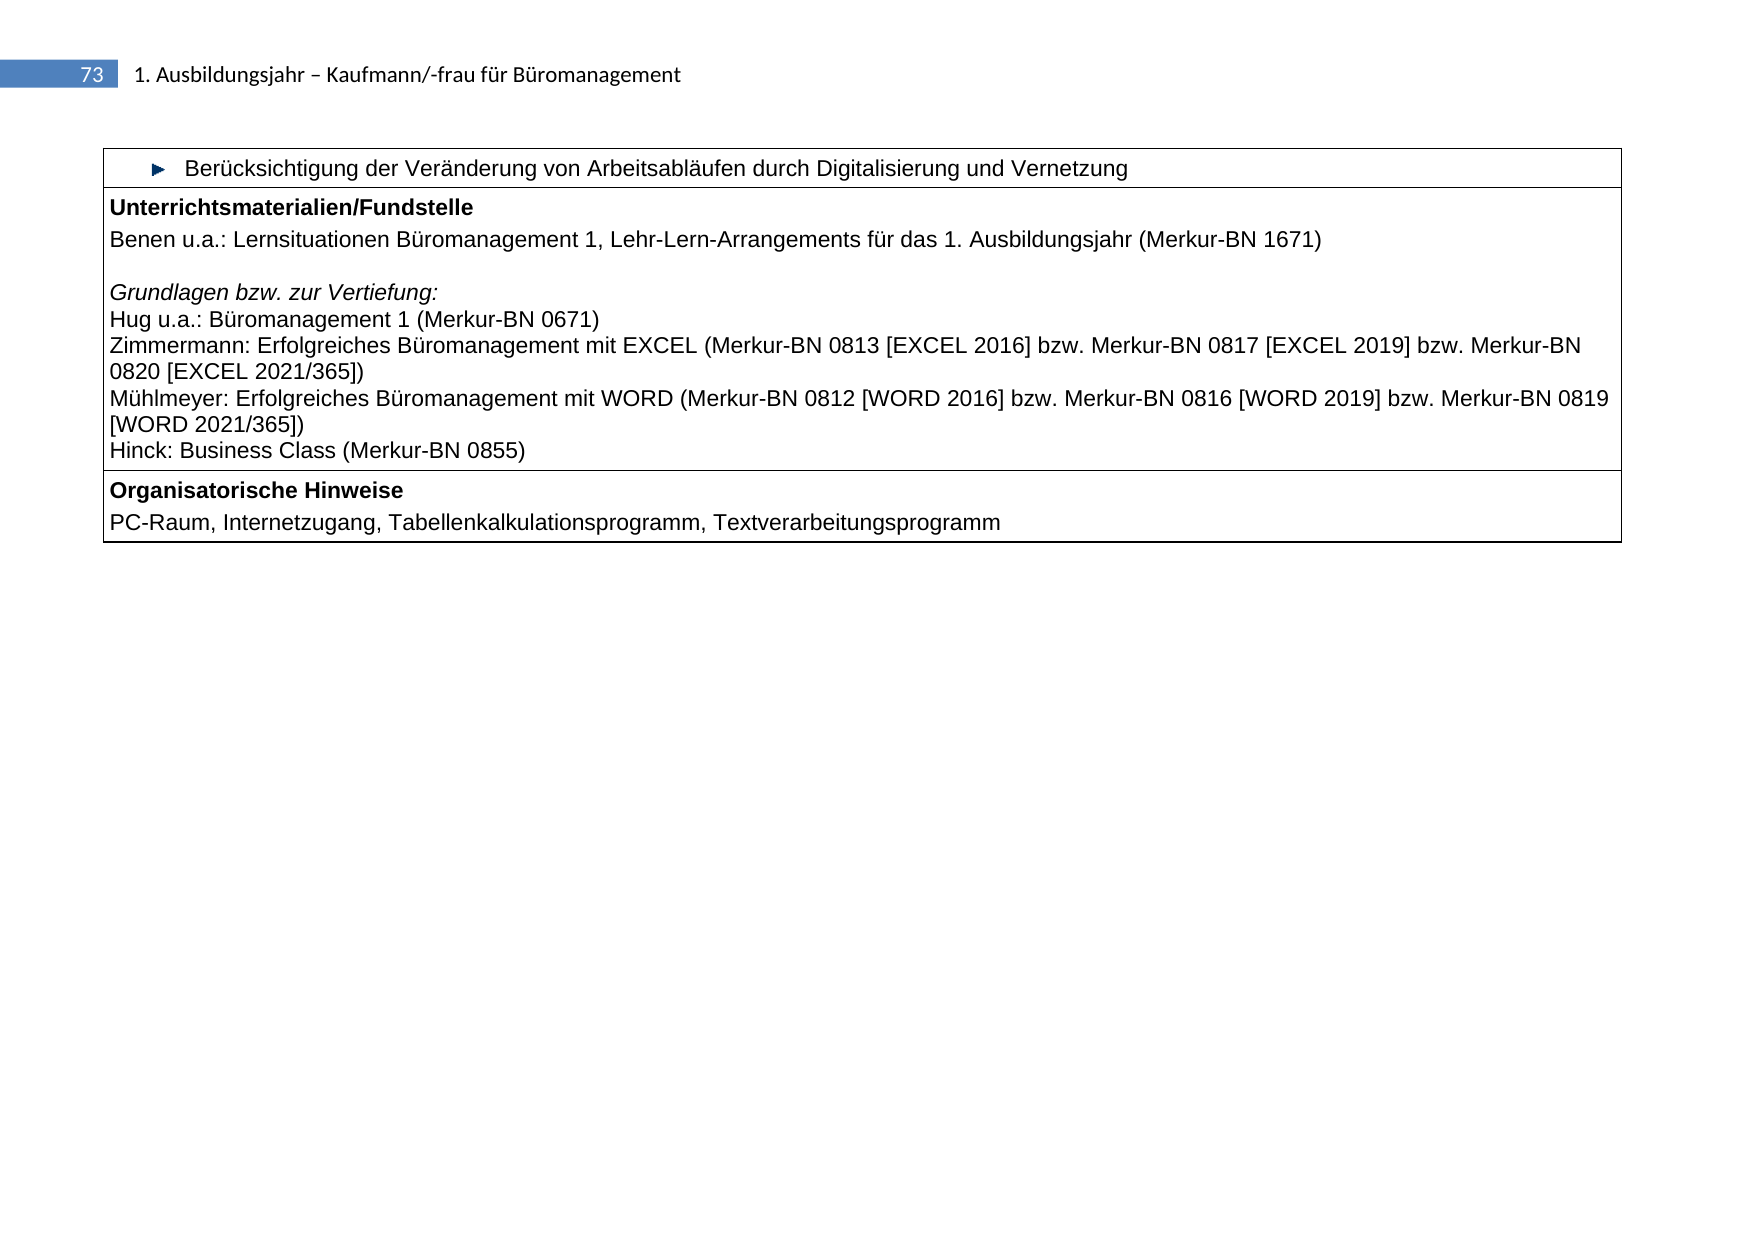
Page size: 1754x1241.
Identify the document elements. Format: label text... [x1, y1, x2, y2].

table_cell Unterrichtsmaterialien/Fundstelle Benen u.a.: Lernsituationen Büromanagement 1, Lehr-Lern-Arrangements für das 1. Ausbildungsjahr (Merkur-BN 1671) Grundlagen bzw. zur Vertiefung: Hug u.a.: Büromanagement 1 (Merkur-BN 0671) Zimmermann: Erfolgreiches Büromanagement mit EXCEL (Merkur-BN 0813 [EXCEL 2016] bzw. Merkur-BN 0817 [EXCEL 2019] bzw. Merkur-BN 0820 [EXCEL 2021/365]) Mühlmeyer: Erfolgreiches Büromanagement mit WORD (Merkur-BN 0812 [WORD 2016] bzw. Merkur-BN 0816 [WORD 2019] bzw. Merkur-BN 0819 [WORD 2021/365]) Hinck: Business Class (Merkur-BN 0855) [104, 188, 1621, 469]
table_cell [104, 149, 1621, 187]
picture [147, 159, 165, 176]
table_cell Organisatorische Hinweise PC-Raum, Internetzugang, Tabellenkalkulationsprogramm, Textverarbeitungsprogramm [104, 471, 1621, 541]
